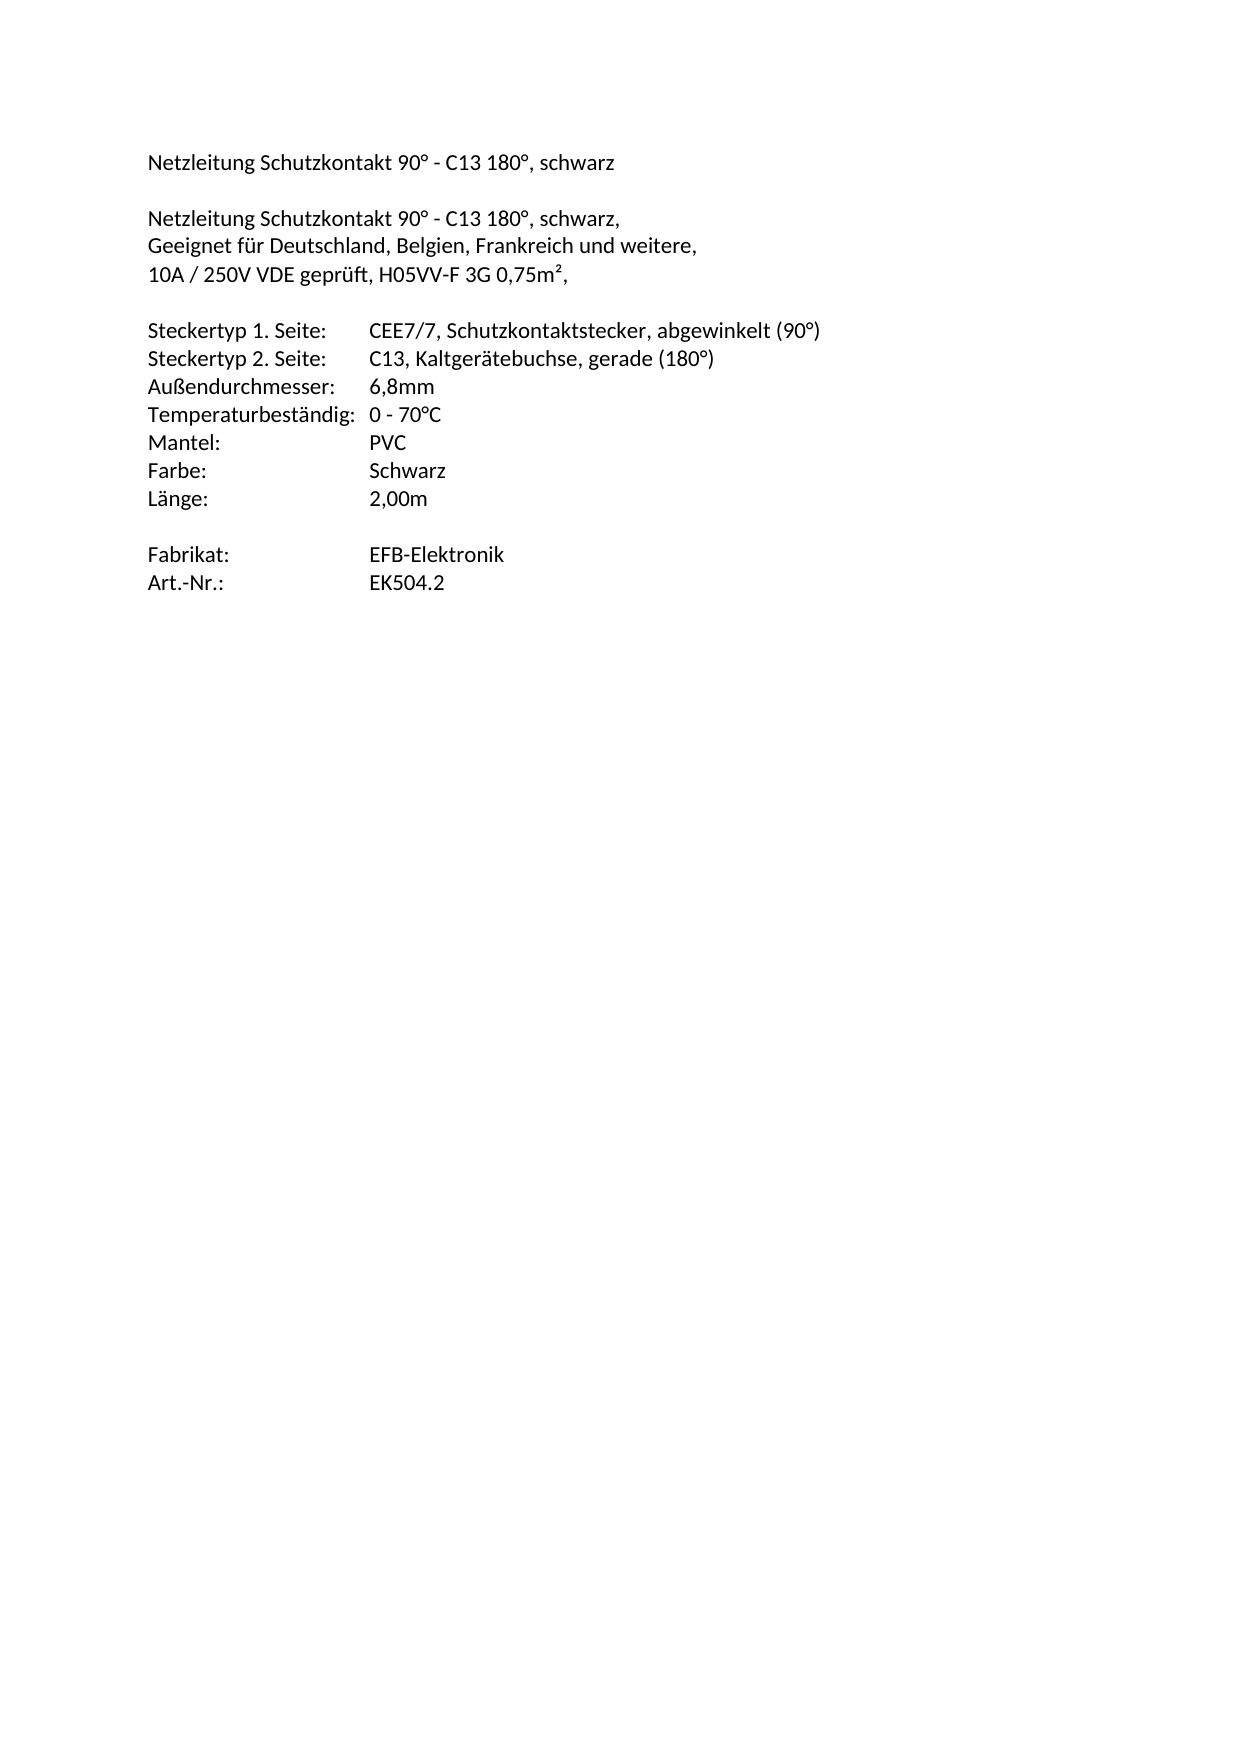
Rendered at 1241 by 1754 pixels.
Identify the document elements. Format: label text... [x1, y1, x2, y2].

text Länge: 2,00m [148, 484, 1093, 512]
text Außendurchmesser: 6,8mm [148, 372, 1093, 400]
text Art.-Nr.: EK504.2 [148, 568, 1093, 596]
text Temperaturbeständig: 0 - 70°C [148, 400, 1093, 428]
text Netzleitung Schutzkontakt 90° - C13 180°, schwarz, [148, 204, 1093, 232]
text Mantel: PVC [148, 428, 1093, 456]
text Netzleitung Schutzkontakt 90° - C13 180°, schwarz [148, 148, 1093, 176]
text Steckertyp 2. Seite: C13, Kaltgerätebuchse, gerade (180°) [148, 344, 1093, 372]
text Fabrikat: EFB-Elektronik [148, 540, 1093, 568]
text Geeignet für Deutschland, Belgien, Frankreich und weitere, 10A / 250V VDE geprüft, H05VV-F 3G 0,75m², [148, 232, 1093, 316]
text Farbe: Schwarz [148, 456, 1093, 484]
text Steckertyp 1. Seite: CEE7/7, Schutzkontaktstecker, abgewinkelt (90°) [148, 316, 1093, 344]
